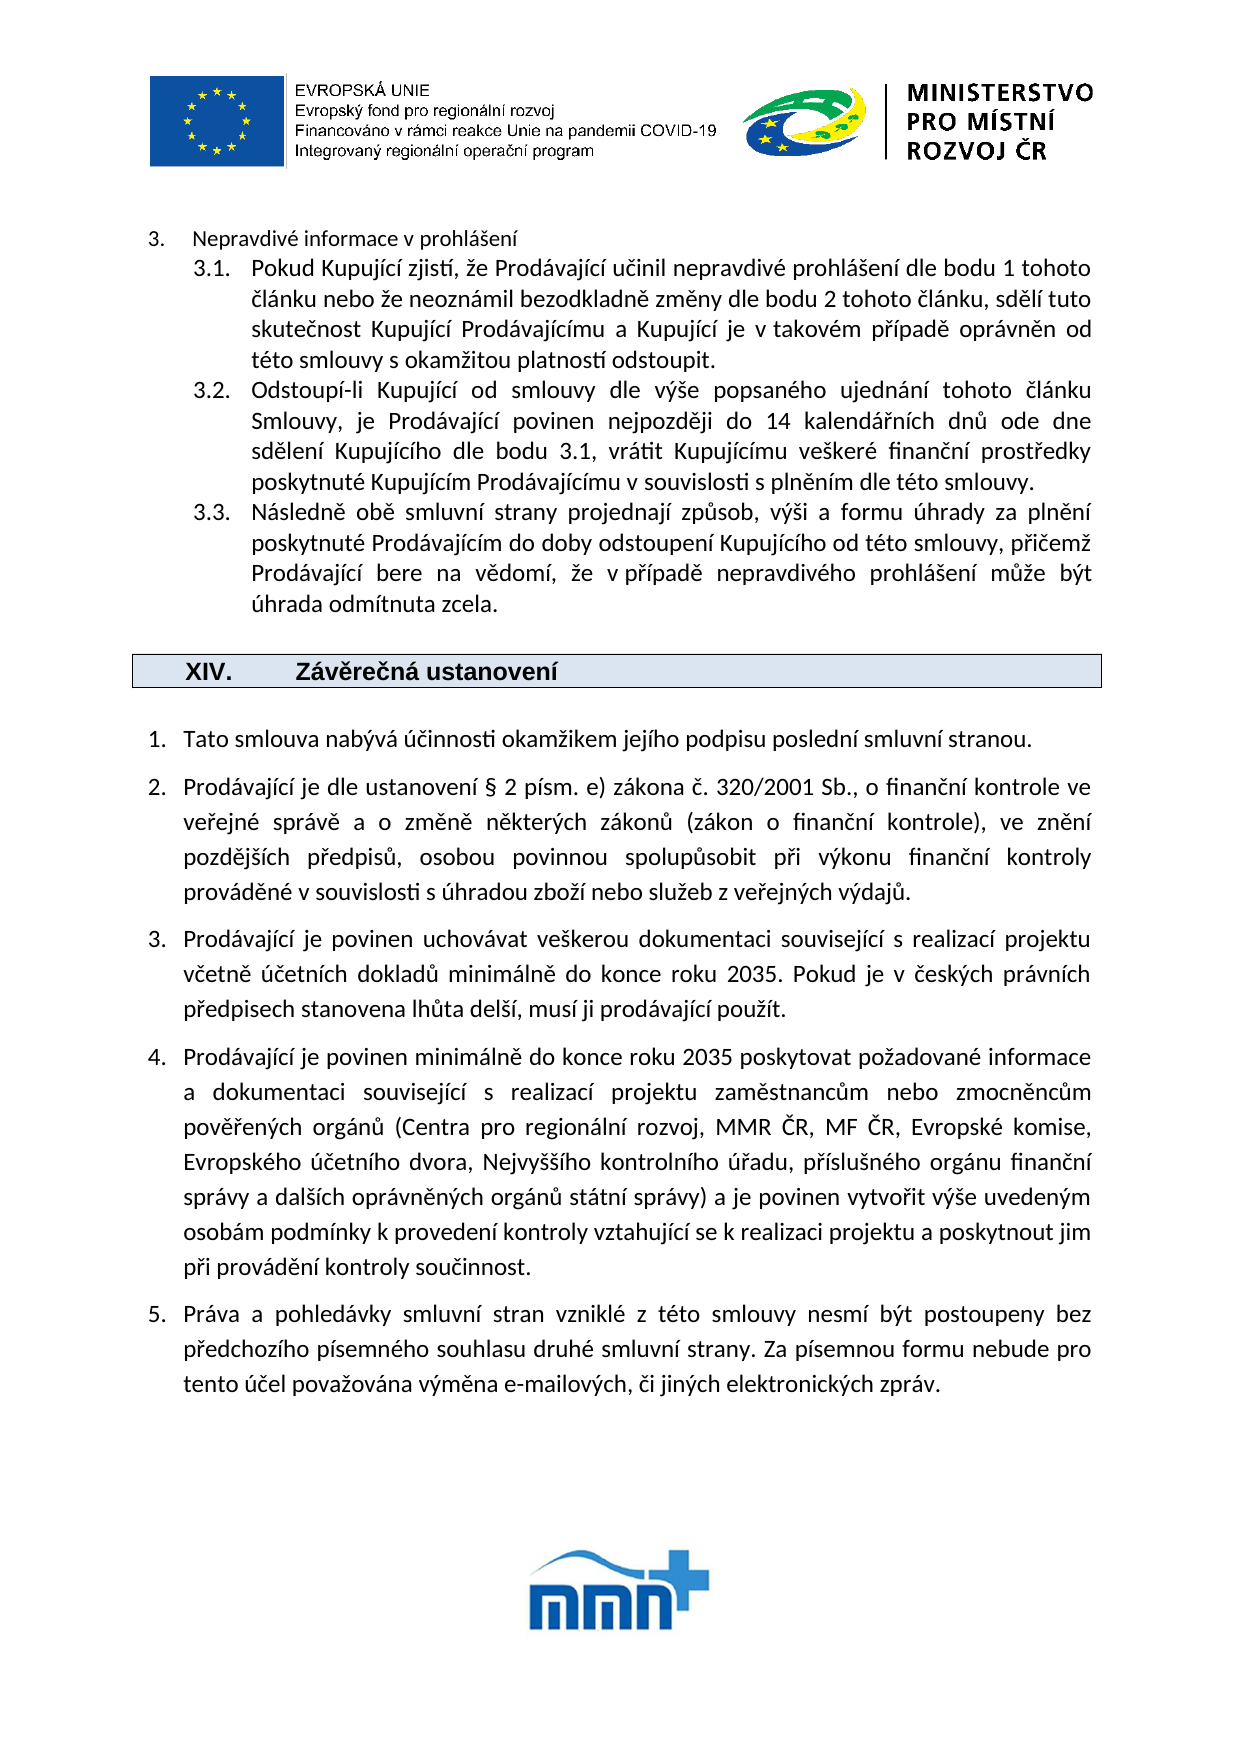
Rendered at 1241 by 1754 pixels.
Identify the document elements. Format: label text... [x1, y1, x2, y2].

list Odstoupí-li Kupující od smlouvy dle výše popsaného ujednání tohoto článku Smlouvy, je Prodávající povinen nejpozději do 14 kalendářních dnů ode dne sdělení Kupujícího dle bodu 3.1, vrátit Kupujícímu veškeré finanční prostředky poskytnuté Kupujícím Prodávajícímu v souvislosti s plněním dle této smlouvy. [193, 374, 1093, 496]
subtitle Závěrečná ustanovení [133, 655, 1101, 687]
picture [147, 73, 1093, 169]
list Prodávající je povinen minimálně do konce roku 2035 poskytovat požadované informace a dokumentaci související s realizací projektu zaměstnancům nebo zmocněncům pověřených orgánů (Centra pro regionální rozvoj, MMR ČR, MF ČR, Evropské komise, Evropského účetního dvora, Nejvyššího kontrolního úřadu, příslušného orgánu finanční správy a dalších oprávněných orgánů státní správy) a je povinen vytvořit výše uvedeným osobám podmínky k provedení kontroly vztahující se k realizaci projektu a poskytnout jim při provádění kontroly součinnost. [148, 1041, 1093, 1282]
text Nepravdivé informace v prohlášení [148, 224, 1093, 252]
list Prodávající je povinen uchovávat veškerou dokumentaci související s realizací projektu včetně účetních dokladů minimálně do konce roku 2035. Pokud je v českých právních předpisech stanovena lhůta delší, musí ji prodávající použít. [148, 923, 1093, 1024]
list Následně obě smluvní strany projednají způsob, výši a formu úhrady za plnění poskytnuté Prodávajícím do doby odstoupení Kupujícího od této smlouvy, přičemž Prodávající bere na vědomí, že v případě nepravdivého prohlášení může být úhrada odmítnuta zcela. [193, 496, 1093, 618]
list Prodávající je dle ustanovení § 2 písm. e) zákona č. 320/2001 Sb., o finanční kontrole ve veřejné správě a o změně některých zákonů (zákon o finanční kontrole), ve znění pozdějších předpisů, osobou povinnou spolupůsobit při výkonu finanční kontroly prováděné v souvislosti s úhradou zboží nebo služeb z veřejných výdajů. [148, 771, 1093, 907]
list Pokud Kupující zjistí, že Prodávající učinil nepravdivé prohlášení dle bodu 1 tohoto článku nebo že neoznámil bezodkladně změny dle bodu 2 tohoto článku, sdělí tuto skutečnost Kupující Prodávajícímu a Kupující je v takovém případě oprávněn od této smlouvy s okamžitou platností odstoupit. [193, 252, 1093, 374]
list Tato smlouva nabývá účinnosti okamžikem jejího podpisu poslední smluvní stranou. [148, 723, 1093, 754]
list Práva a pohledávky smluvní stran vzniklé z této smlouvy nesmí být postoupeny bez předchozího písemného souhlasu druhé smluvní strany. Za písemnou formu nebude pro tento účel považována výměna e-mailových, či jiných elektronických zpráv. [148, 1298, 1093, 1399]
picture [495, 1533, 745, 1656]
